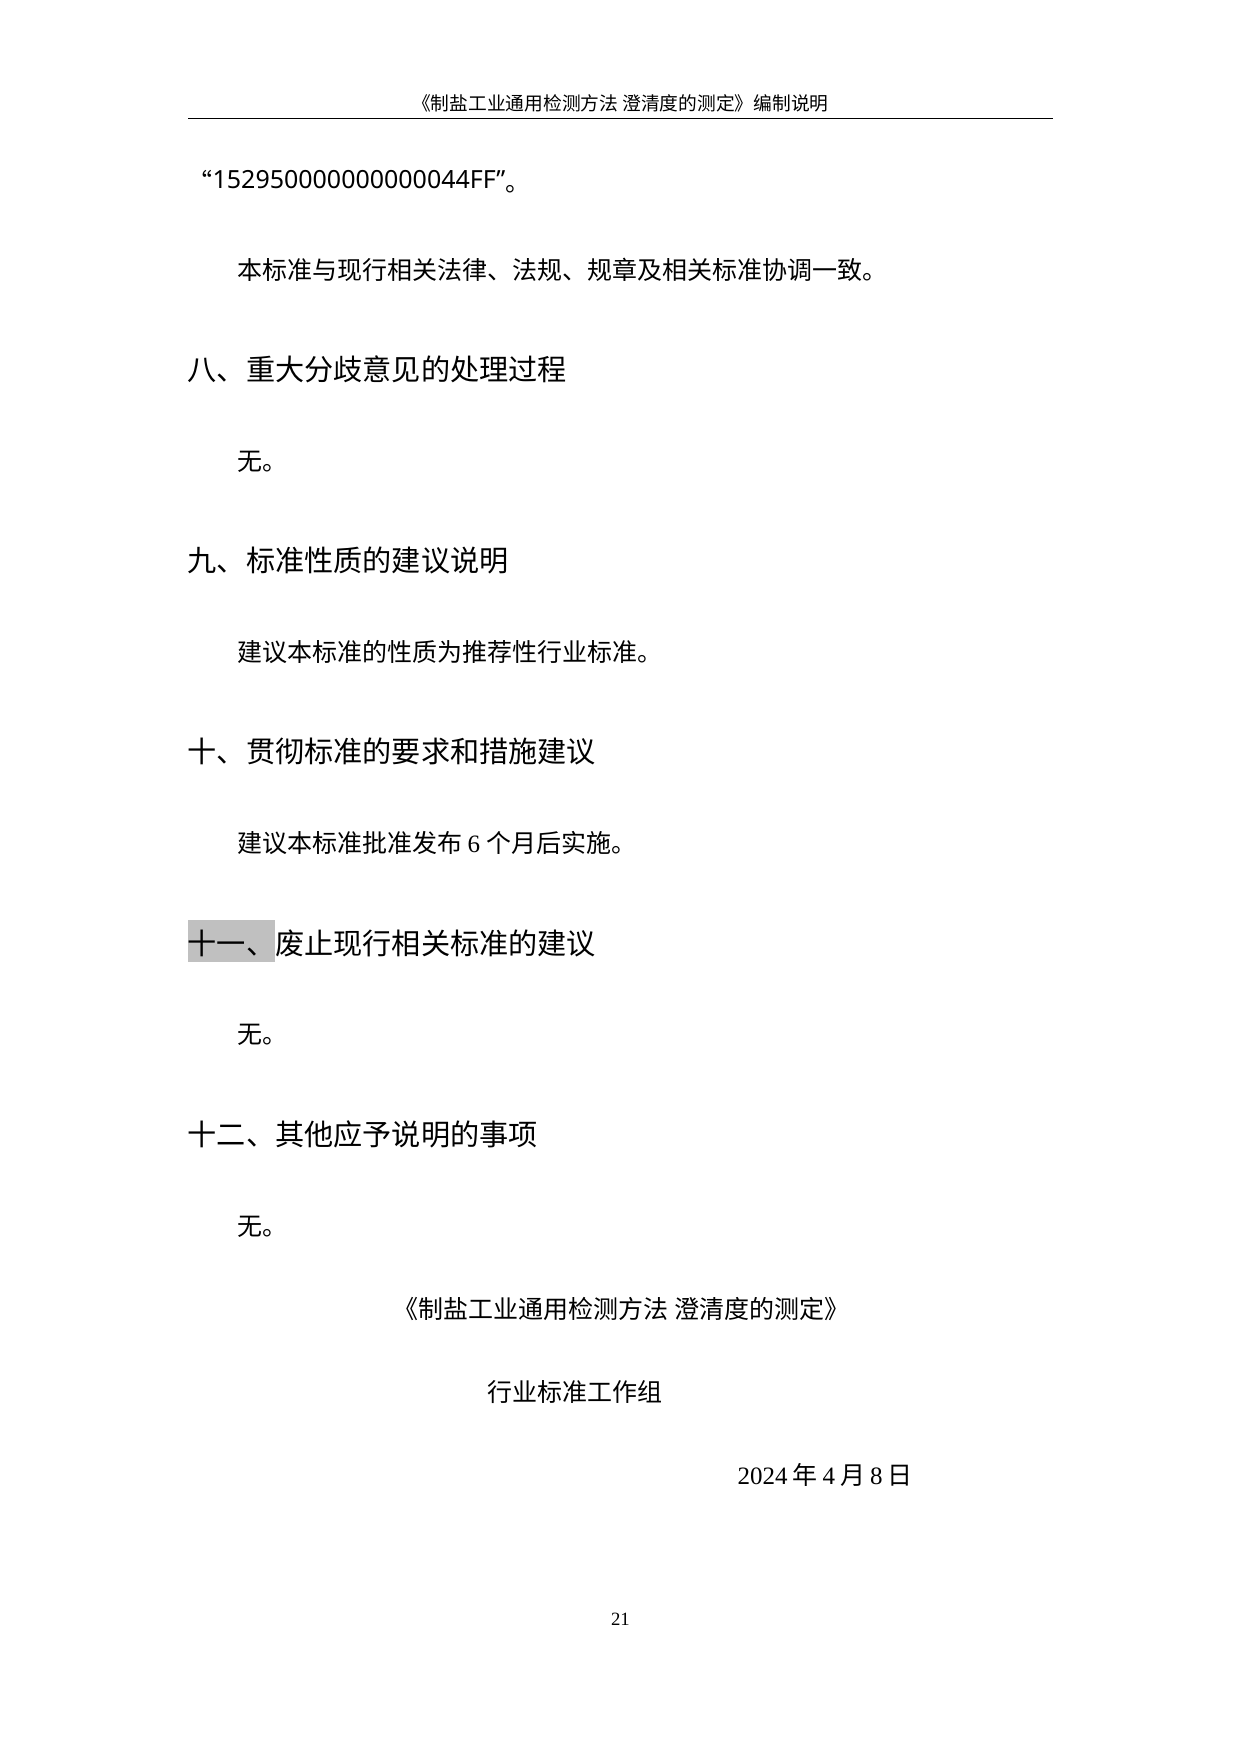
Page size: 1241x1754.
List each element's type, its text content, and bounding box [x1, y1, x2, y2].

text 本标准与现行相关法律、法规、规章及相关标准协调一致。 [187, 236, 1053, 301]
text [187, 162, 1053, 227]
text 无。 [187, 427, 1053, 492]
text 《制盐工业通用检测方法 澄清度的测定》 [187, 1275, 1053, 1340]
subtitle 十一、废止现行相关标准的建议 [187, 909, 1053, 974]
subtitle 八、重大分歧意见的处理过程 [187, 335, 1053, 400]
text 行业标准工作组 [187, 1358, 1053, 1423]
text 建议本标准批准发布6 个月后实施。 [187, 809, 1053, 874]
text 无。 [187, 1192, 1053, 1257]
subtitle 十、贯彻标准的要求和措施建议 [187, 718, 1053, 783]
subtitle 九、标准性质的建议说明 [187, 527, 1053, 592]
subtitle 十二、其他应予说明的事项 [187, 1100, 1053, 1165]
text 无。 [187, 1001, 1053, 1066]
text 建议本标准的性质为推荐性行业标准。 [187, 618, 1053, 683]
text 2024年4月8日 [187, 1441, 1053, 1506]
